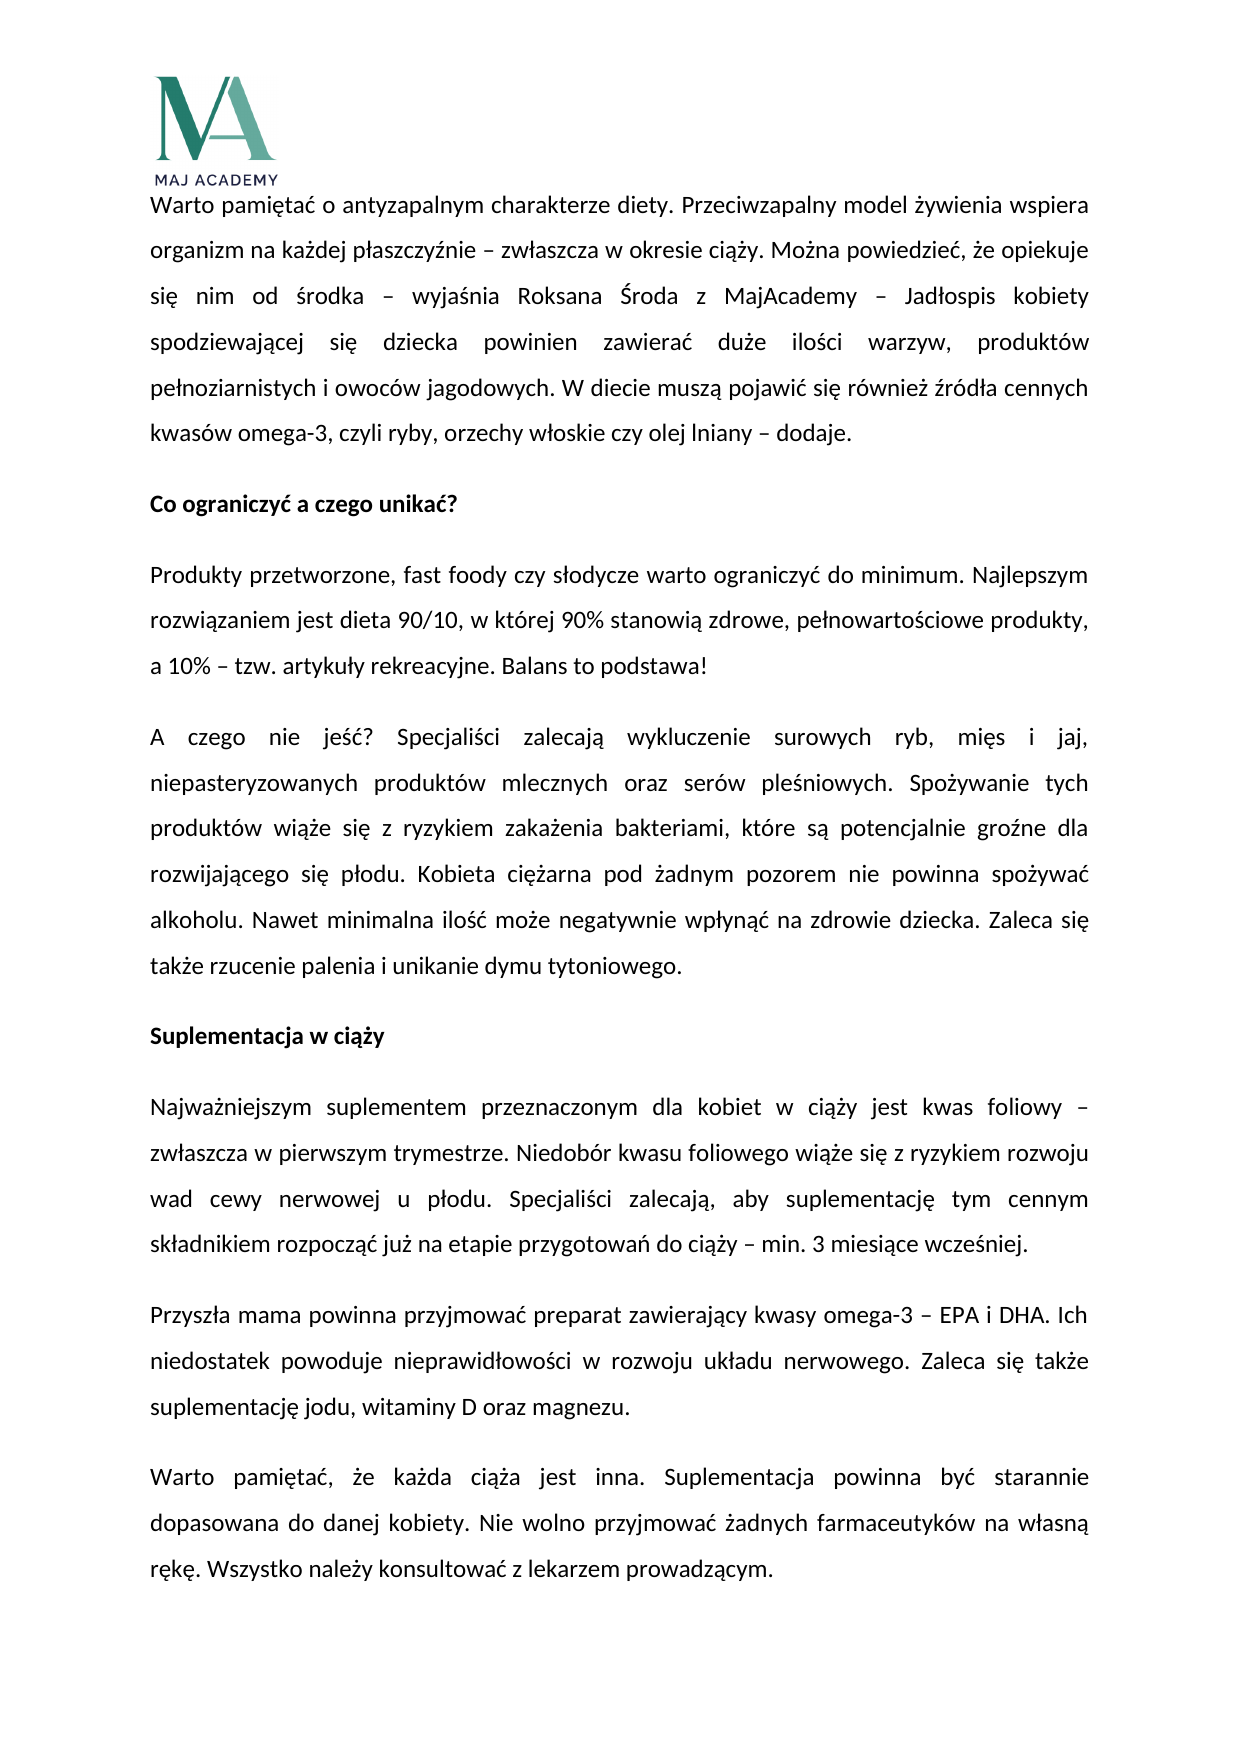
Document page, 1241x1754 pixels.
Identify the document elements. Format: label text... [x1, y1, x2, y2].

text A czego nie jeść? Specjaliści zalecają wykluczenie surowych ryb, mięs i jaj, niepasteryzowanych produktów mlecznych oraz serów pleśniowych. Spożywanie tych produktów wiąże się z ryzykiem zakażenia bakteriami, które są potencjalnie groźne dla rozwijającego się płodu. Kobieta ciężarna pod żadnym pozorem nie powinna spożywać alkoholu. Nawet minimalna ilość może negatywnie wpłynąć na zdrowie dziecka. Zaleca się także rzucenie palenia i unikanie dymu tytoniowego. [150, 721, 1090, 980]
text Produkty przetworzone, fast foody czy słodycze warto ograniczyć do minimum. Najlepszym rozwiązaniem jest dieta 90/10, w której 90% stanowią zdrowe, pełnowartościowe produkty, a 10% – tzw. artykuły rekreacyjne. Balans to podstawa! [150, 559, 1090, 681]
text Suplementacja w ciąży [150, 1021, 1090, 1051]
text Warto pamiętać, że każda ciąża jest inna. Suplementacja powinna być starannie dopasowana do danej kobiety. Nie wolno przyjmować żadnych farmaceutyków na własną rękę. Wszystko należy konsultować z lekarzem prowadzącym. [150, 1461, 1090, 1583]
text Najważniejszym suplementem przeznaczonym dla kobiet w ciąży jest kwas foliowy – zwłaszcza w pierwszym trymestrze. Niedobór kwasu foliowego wiąże się z ryzykiem rozwoju wad cewy nerwowej u płodu. Specjaliści zalecają, aby suplementację tym cennym składnikiem rozpocząć już na etapie przygotowań do ciąży – min. 3 miesiące wcześniej. [150, 1091, 1090, 1259]
text Warto pamiętać o antyzapalnym charakterze diety. Przeciwzapalny model żywienia wspiera organizm na każdej płaszczyźnie – zwłaszcza w okresie ciąży. Można powiedzieć, że opiekuje się nim od środka – wyjaśnia Roksana Środa z MajAcademy – Jadłospis kobiety spodziewającej się dziecka powinien zawierać duże ilości warzyw, produktów pełnoziarnistych i owoców jagodowych. W diecie muszą pojawić się również źródła cennych kwasów omega-3, czyli ryby, orzechy włoskie czy olej lniany – dodaje. [150, 189, 1090, 448]
text Co ograniczyć a czego unikać? [150, 488, 1090, 519]
picture [150, 75, 280, 189]
text Przyszła mama powinna przyjmować preparat zawierający kwasy omega-3 – EPA i DHA. Ich niedostatek powoduje nieprawidłowości w rozwoju układu nerwowego. Zaleca się także suplementację jodu, witaminy D oraz magnezu. [150, 1299, 1090, 1421]
